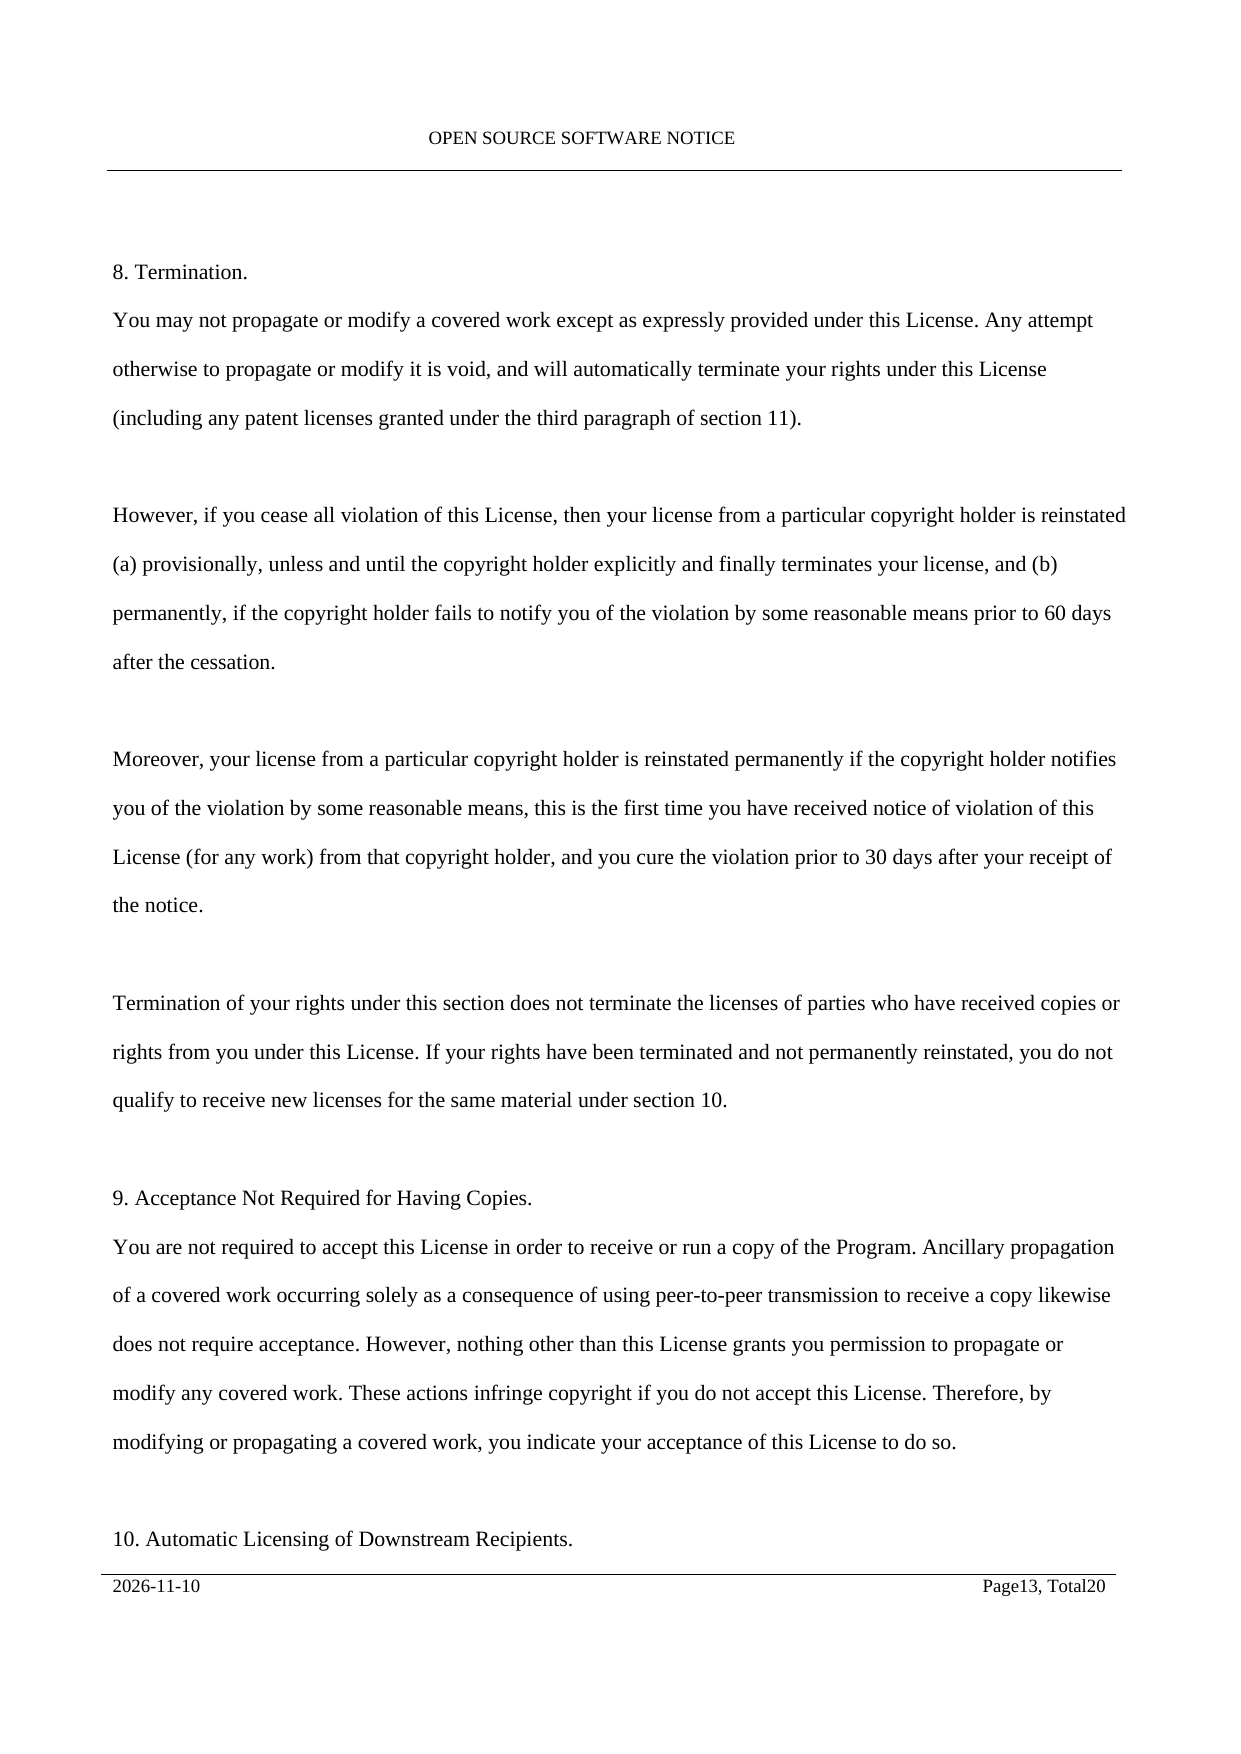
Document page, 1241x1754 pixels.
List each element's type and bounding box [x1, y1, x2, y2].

text [112, 206, 1128, 1555]
